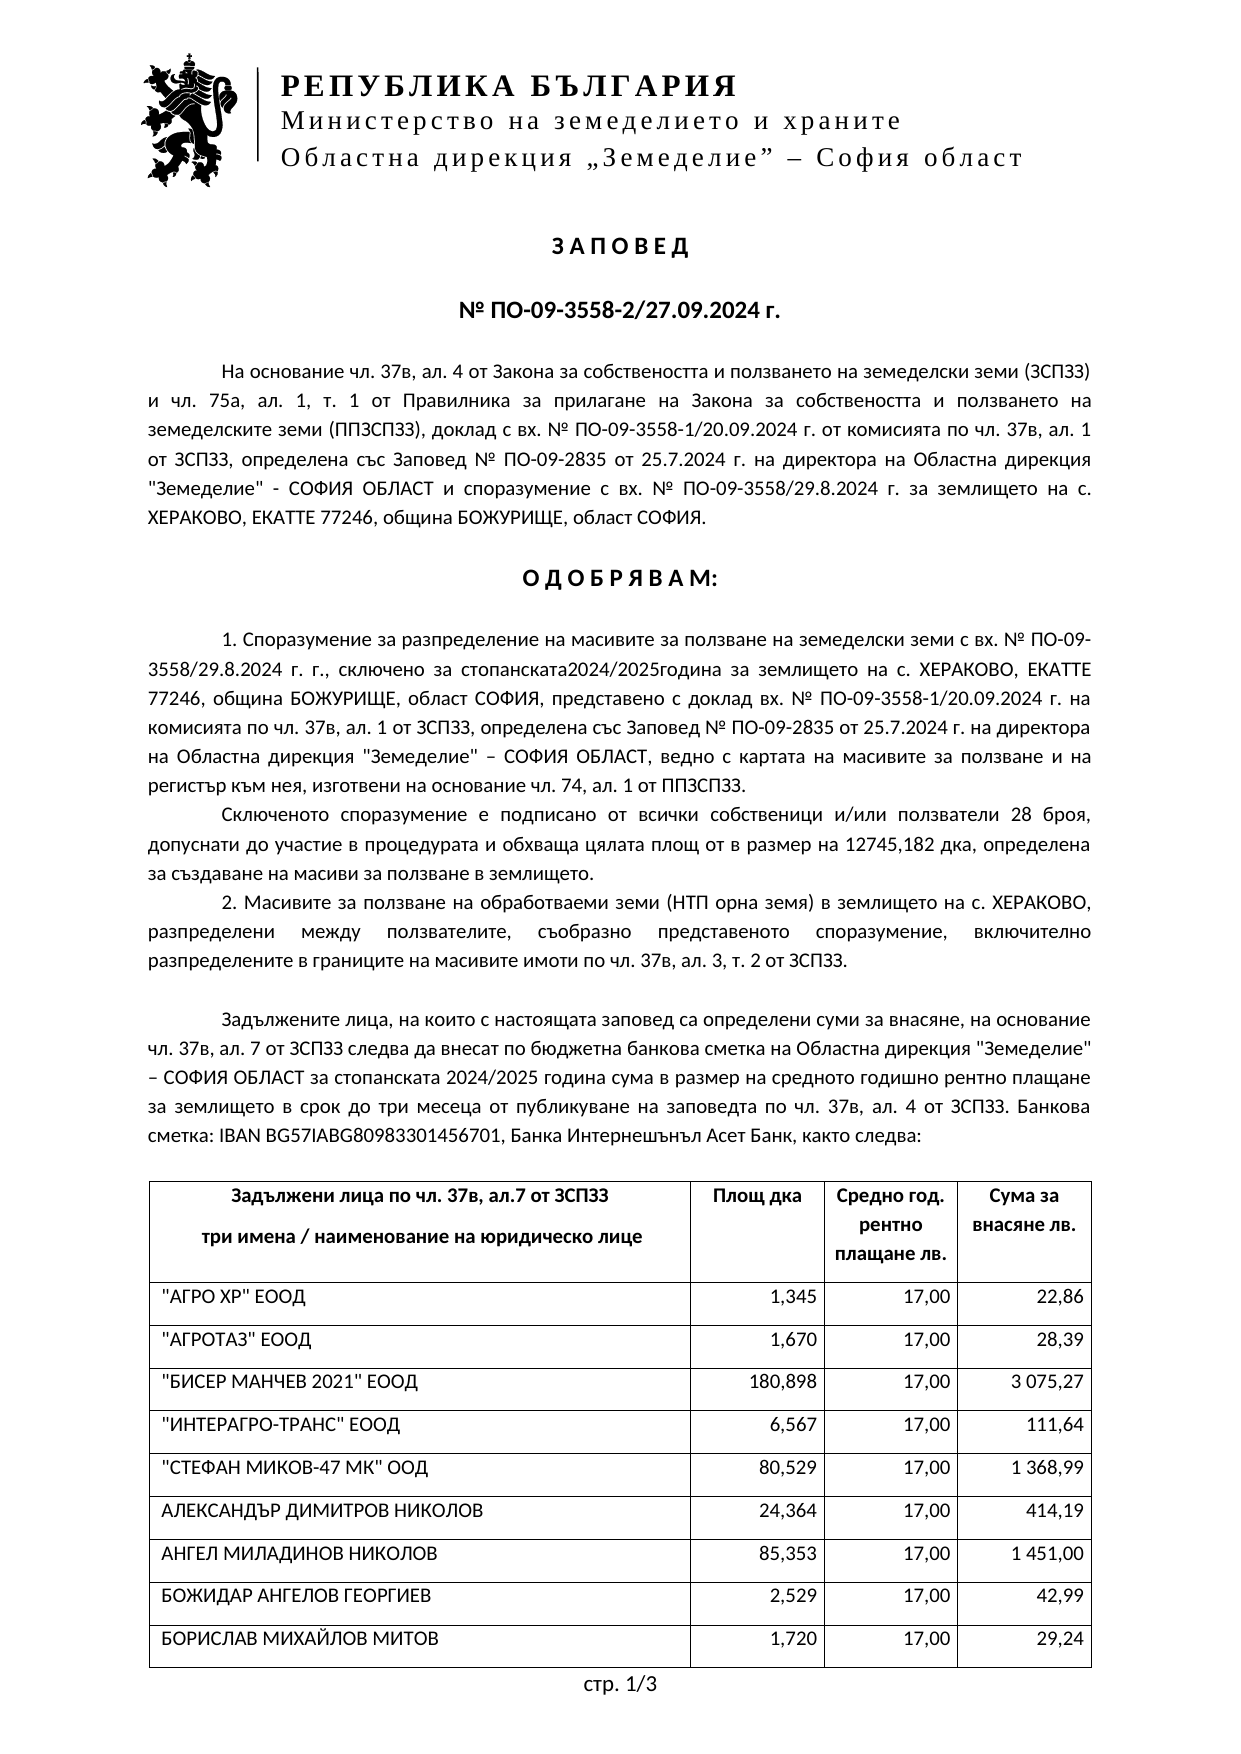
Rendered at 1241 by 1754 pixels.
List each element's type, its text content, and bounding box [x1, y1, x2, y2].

table_header Задължени лица по чл. 37в, ал.7 от ЗСПЗЗ три имена / наименование на юридическо лице [150, 1182, 690, 1282]
table_cell "АГРО ХР" ЕООД [150, 1283, 690, 1325]
table_header Сума за внасяне лв. [958, 1182, 1091, 1282]
table_header Площ дка [691, 1182, 824, 1282]
table_cell 17,00 [825, 1283, 957, 1325]
table_cell БОЖИДАР АНГЕЛОВ ГЕОРГИЕВ [150, 1583, 690, 1624]
table_cell 24,364 [691, 1497, 824, 1539]
table_cell 17,00 [825, 1626, 957, 1667]
table_cell 17,00 [825, 1454, 957, 1496]
text На основание чл. 37в, ал. 4 от Закона за собствеността и ползването на земеделски земи (ЗСПЗЗ) и чл. 75а, ал. 1, т. 1 от Правилника за прилагане на Закона за собствеността и ползването на земеделските земи (ППЗСПЗЗ), доклад с вх. № ПО-09-3558-1/20.09.2024 г. от комисията по чл. 37в, ал. 1 от ЗСПЗЗ, определена със Заповед № ПО-09-2835 от 25.7.2024 г. на директора на Областна дирекция "Земеделие" - СОФИЯ ОБЛАСТ и споразумение с вх. № ПО-09-3558/29.8.2024 г. за землището на с. ХЕРАКОВО, ЕКАТТЕ 77246, община БОЖУРИЩЕ, област СОФИЯ. [148, 358, 1093, 529]
table_cell "БИСЕР МАНЧЕВ 2021" ЕООД [150, 1369, 690, 1410]
table_cell "ИНТЕРАГРО-ТРАНС" ЕООД [150, 1411, 690, 1453]
text Задължените лица, на които с настоящата заповед са определени суми за внасяне, на основание чл. 37в, ал. 7 от ЗСПЗЗ следва да внесат по бюджетна банкова сметка на Областна дирекция "Земеделие" – СОФИЯ ОБЛАСТ за стопанската 2024/2025 година сума в размер на средното годишно рентно плащане за землището в срок до три месеца от публикуване на заповедта по чл. 37в, ал. 4 от ЗСПЗЗ. Банкова сметка: IBAN BG57IABG80983301456701, Банка Интернешънъл Асет Банк, както следва: [148, 1006, 1093, 1148]
table_cell 80,529 [691, 1454, 824, 1496]
table_cell 180,898 [691, 1369, 824, 1410]
table_cell 17,00 [825, 1411, 957, 1453]
table_cell 28,39 [958, 1326, 1091, 1368]
table_cell 1 451,00 [958, 1540, 1091, 1582]
table_cell АНГЕЛ МИЛАДИНОВ НИКОЛОВ [150, 1540, 690, 1582]
table_header Средно год. рентно плащане лв. [825, 1182, 957, 1282]
table_cell 1 368,99 [958, 1454, 1091, 1496]
table_cell 42,99 [958, 1583, 1091, 1624]
table_cell 3 075,27 [958, 1369, 1091, 1410]
table_cell 17,00 [825, 1583, 957, 1624]
table_cell 85,353 [691, 1540, 824, 1582]
table_cell 1,720 [691, 1626, 824, 1667]
table_cell БОРИСЛАВ МИХАЙЛОВ МИТОВ [150, 1626, 690, 1667]
table_cell АЛЕКСАНДЪР ДИМИТРОВ НИКОЛОВ [150, 1497, 690, 1539]
table_cell 17,00 [825, 1369, 957, 1410]
table_cell 2,529 [691, 1583, 824, 1624]
text З А П О В Е Д [148, 230, 1093, 261]
table_cell "АГРОТАЗ" ЕООД [150, 1326, 690, 1368]
text О Д О Б Р Я В А М: [148, 562, 1093, 593]
table_cell 1,670 [691, 1326, 824, 1368]
table_cell 22,86 [958, 1283, 1091, 1325]
table_cell 17,00 [825, 1326, 957, 1368]
text 2. Масивите за ползване на обработваеми земи (НТП орна земя) в землището на с. ХЕРАКОВО, разпределени между ползвателите, съобразно представеното споразумение, включително разпределените в границите на масивите имоти по чл. 37в, ал. 3, т. 2 от ЗСПЗЗ. [148, 889, 1093, 973]
table_cell 17,00 [825, 1497, 957, 1539]
table_cell 17,00 [825, 1540, 957, 1582]
text № ПО-09-3558-2/27.09.2024 г. [148, 294, 1093, 325]
table_cell 414,19 [958, 1497, 1091, 1539]
table_cell 111,64 [958, 1411, 1091, 1453]
table_cell "СТЕФАН МИКОВ-47 МК" ООД [150, 1454, 690, 1496]
table_cell 29,24 [958, 1626, 1091, 1667]
table_cell 1,345 [691, 1283, 824, 1325]
text 1. Споразумение за разпределение на масивите за ползване на земеделски земи с вх. № ПО-09-3558/29.8.2024 г. г., сключено за стопанската2024/2025година за землището на с. ХЕРАКОВО, ЕКАТТЕ 77246, община БОЖУРИЩЕ, област СОФИЯ, представено с доклад вх. № ПО-09-3558-1/20.09.2024 г. на комисията по чл. 37в, ал. 1 от ЗСПЗЗ, определена със Заповед № ПО-09-2835 от 25.7.2024 г. на директора на Областна дирекция "Земеделие" – СОФИЯ ОБЛАСТ, ведно с картата на масивите за ползване и на регистър към нея, изготвени на основание чл. 74, ал. 1 от ППЗСПЗЗ. [148, 627, 1093, 798]
table_cell 6,567 [691, 1411, 824, 1453]
text Сключеното споразумение е подписано от всички собственици и/или ползватели 28 броя, допуснати до участие в процедурата и обхваща цялата площ от в размер на 12745,182 дка, определена за създаване на масиви за ползване в землището. [148, 802, 1093, 885]
